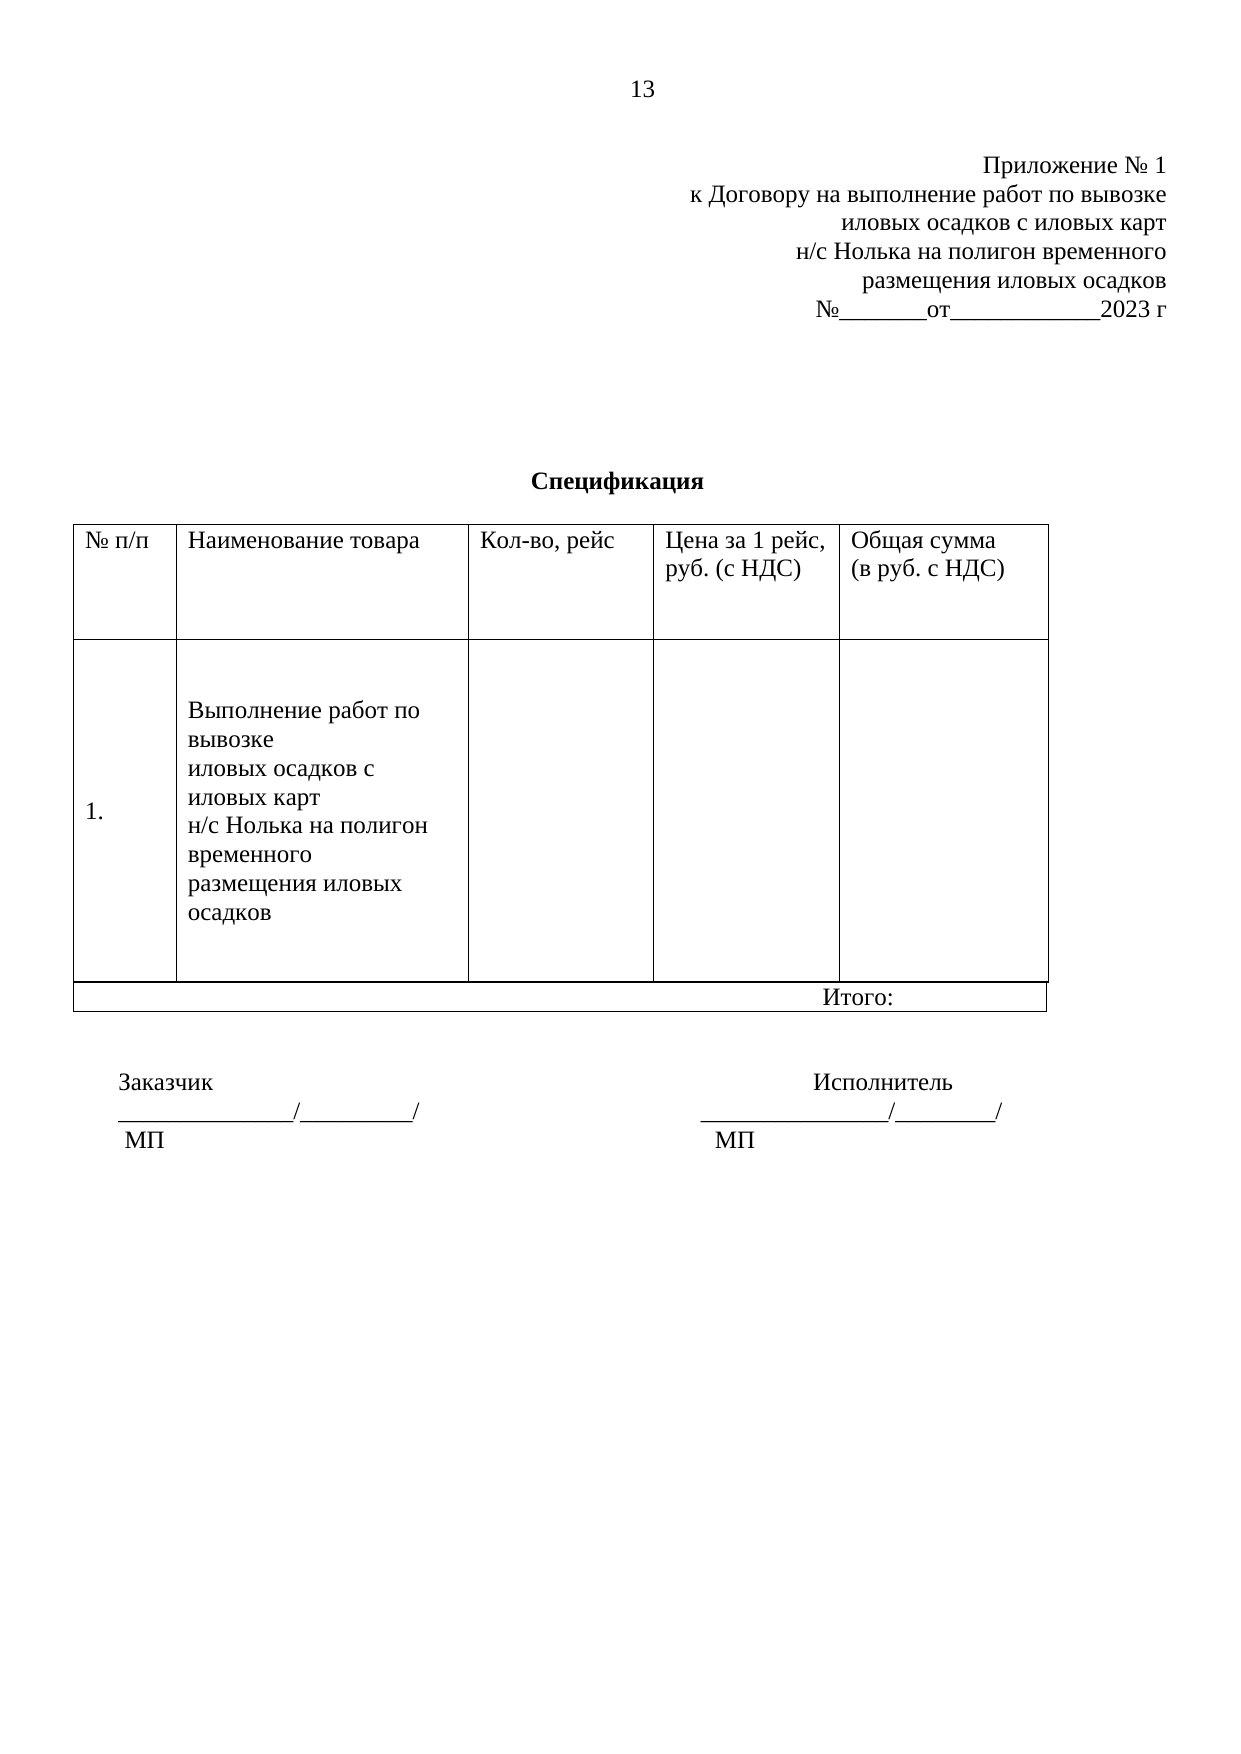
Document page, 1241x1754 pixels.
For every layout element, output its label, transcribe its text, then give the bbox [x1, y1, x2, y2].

text МП МП [118, 1125, 1167, 1154]
text ______________/_________/ _______________/________/ [118, 1096, 1167, 1125]
table_cell Выполнение работ по вывозке иловых осадков с иловых карт н/с Нолька на полигон временного размещения иловых осадков [177, 640, 468, 981]
table_cell Итого: [74, 983, 1046, 1011]
text Спецификация [118, 466, 1167, 495]
text н/с Нолька на полигон временного [679, 236, 1167, 265]
text размещения иловых осадков [679, 265, 1167, 294]
text №_______от____________2023 г [679, 294, 1167, 322]
table_cell 1. [74, 640, 176, 981]
text Приложение № 1 [679, 150, 1167, 179]
table_cell [654, 640, 839, 981]
table_header Цена за 1 рейс, руб. (с НДС) [654, 525, 839, 639]
table_cell [469, 640, 653, 981]
text к Договору на выполнение работ по вывозке иловых осадков с иловых карт [679, 179, 1167, 236]
table_cell [840, 640, 1048, 981]
table_header Наименование товара [177, 525, 468, 639]
table_header Общая сумма (в руб. с НДС) [840, 525, 1048, 639]
table_header № п/п [74, 525, 176, 639]
table_header Кол-во, рейс [469, 525, 653, 639]
text Заказчик Исполнитель [118, 1067, 1167, 1096]
